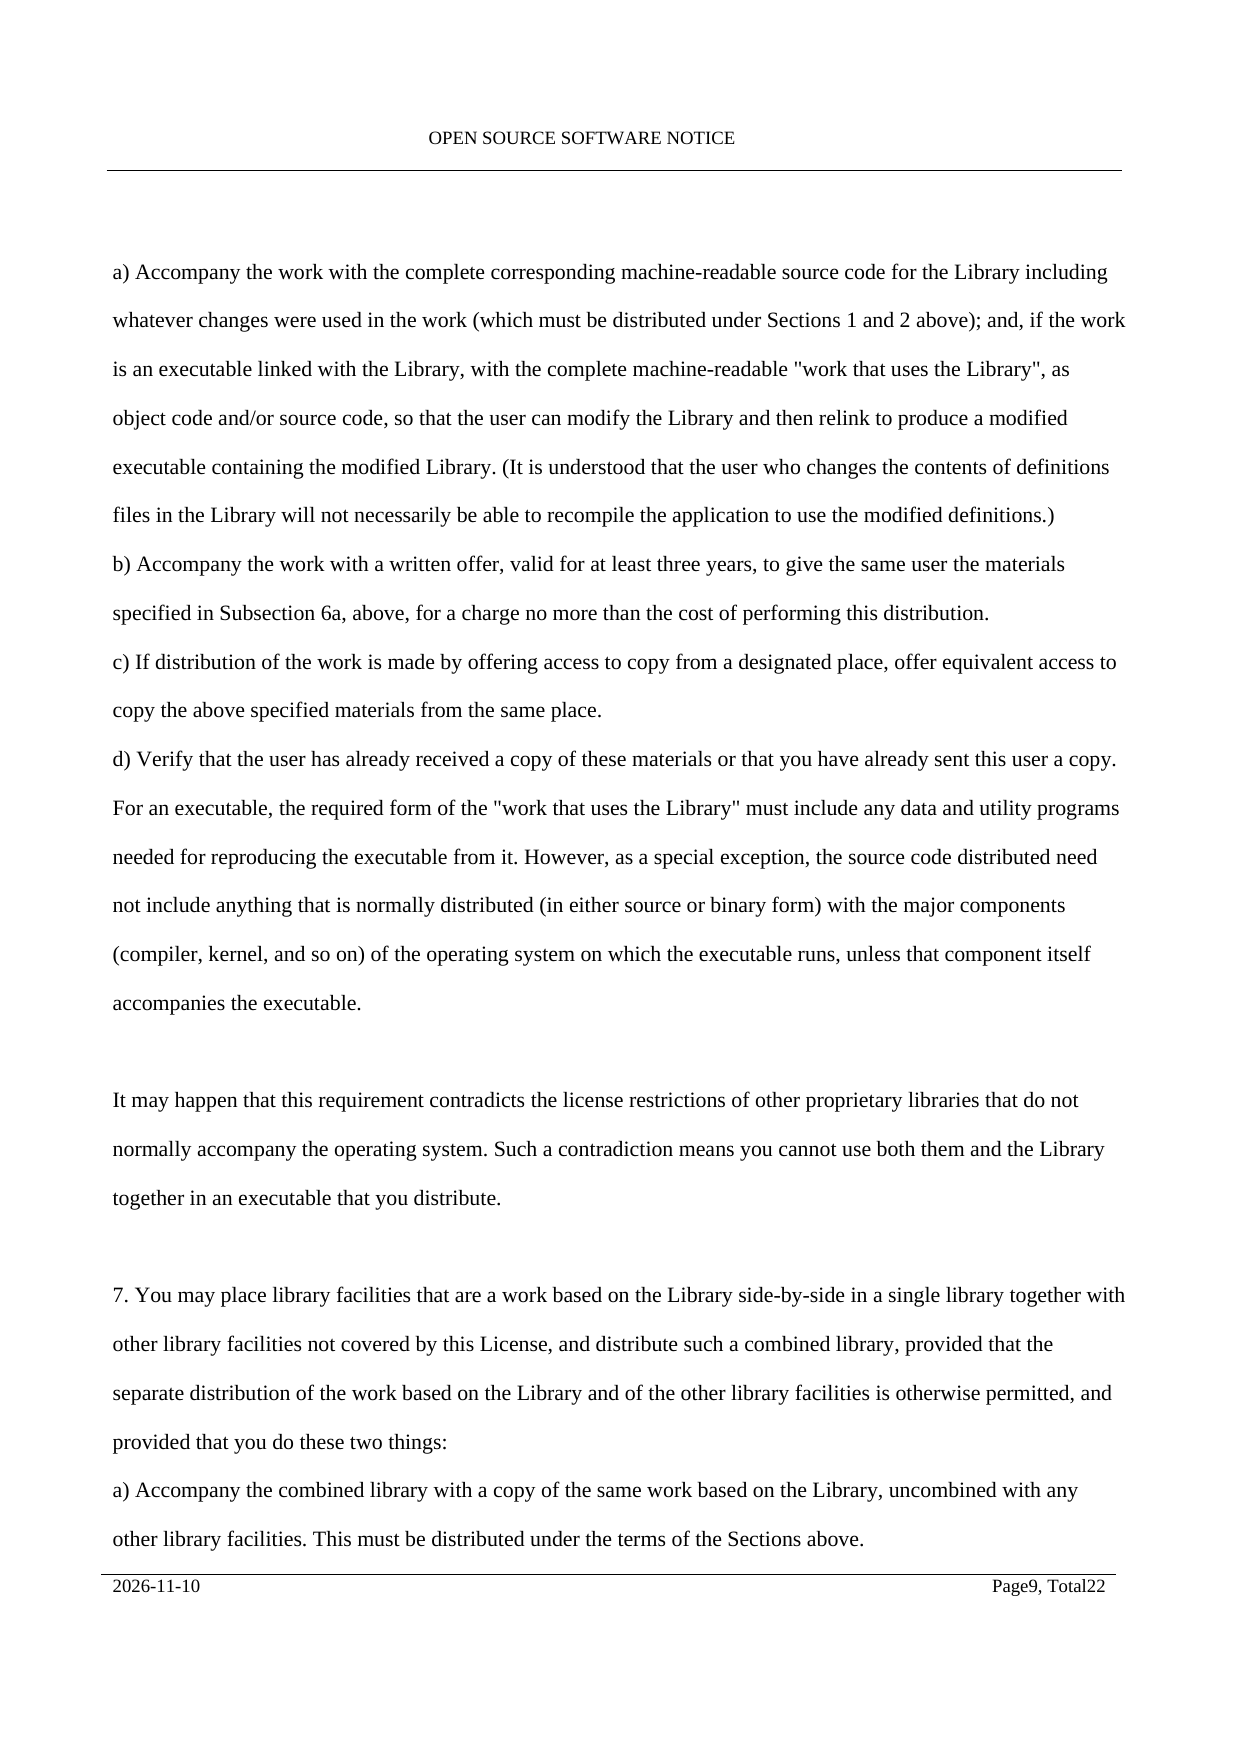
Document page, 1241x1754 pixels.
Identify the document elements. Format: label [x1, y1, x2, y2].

text [112, 206, 1128, 1555]
